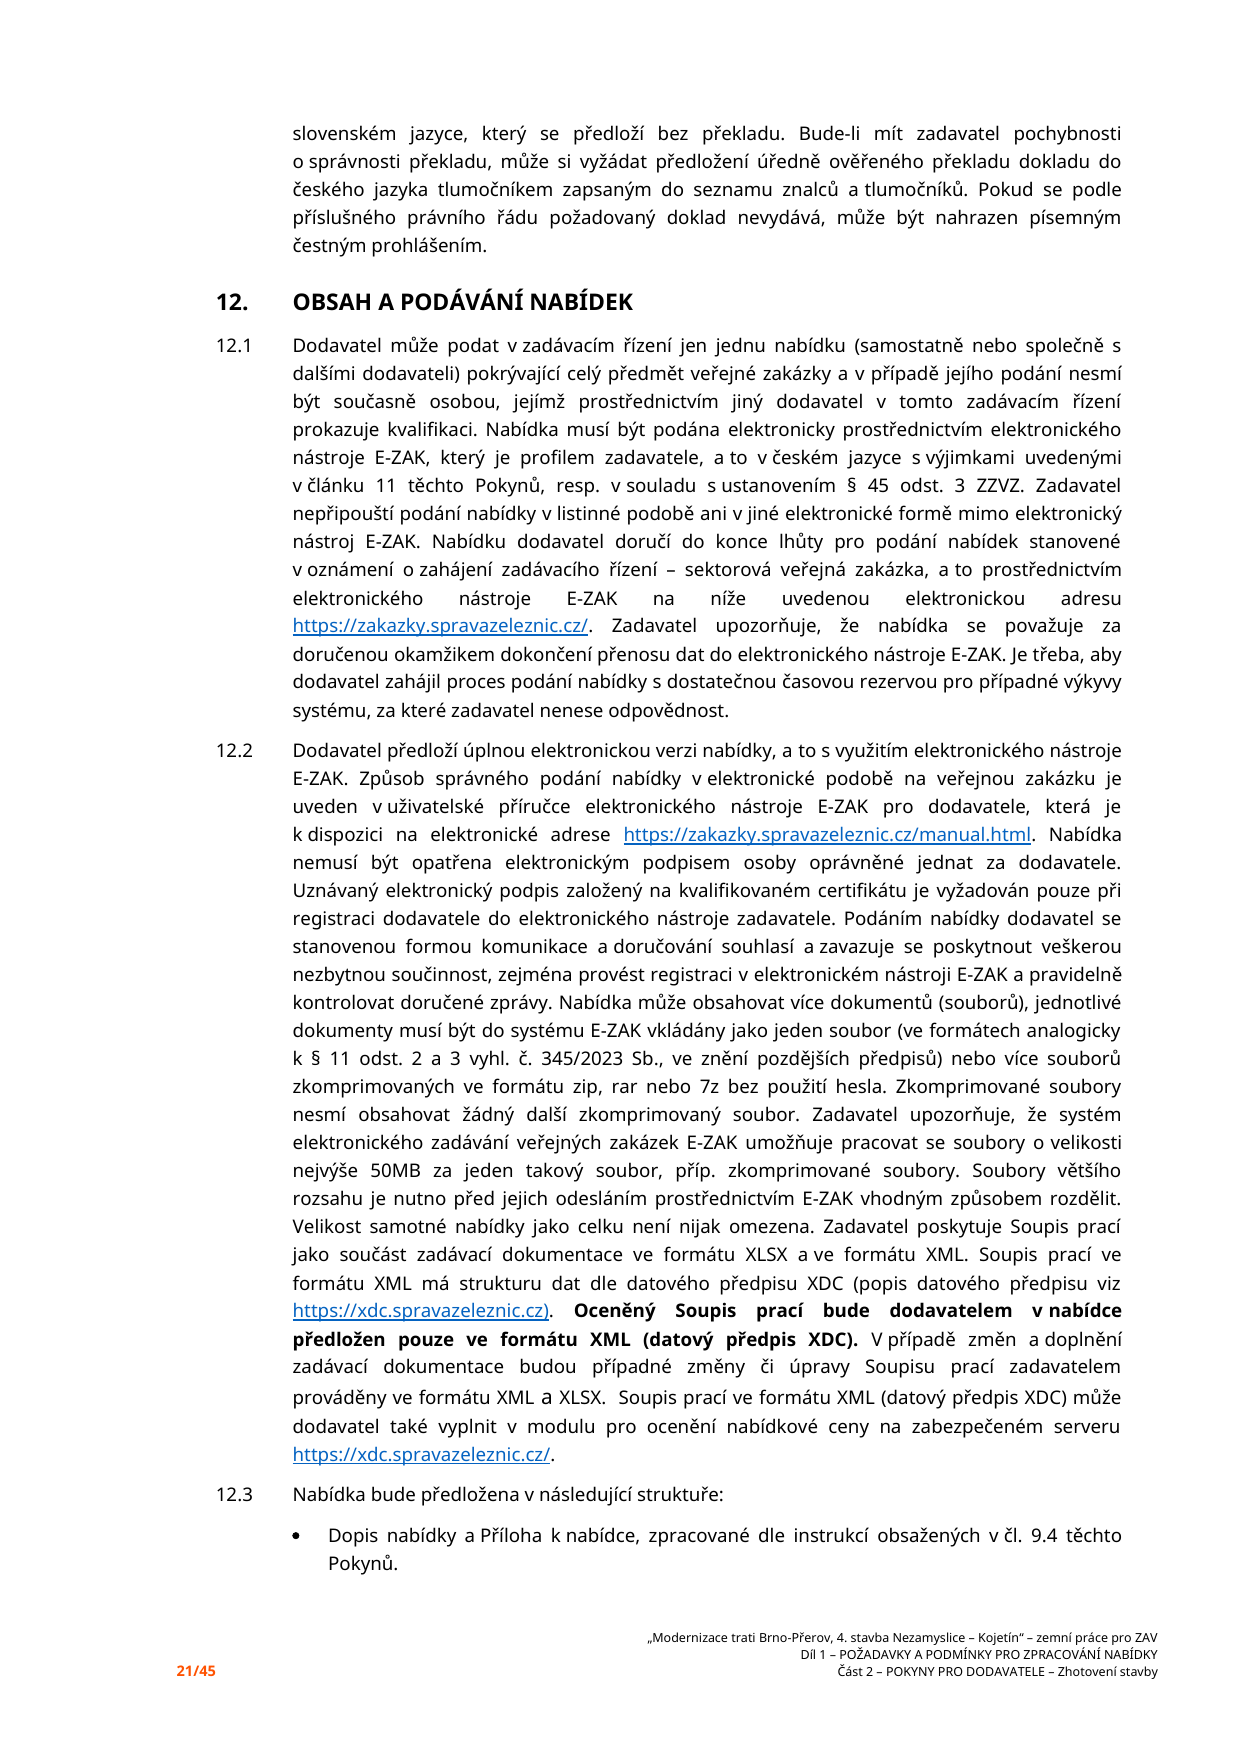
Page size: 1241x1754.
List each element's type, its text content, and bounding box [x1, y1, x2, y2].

text Nabídka bude předložena v následující struktuře: [216, 1482, 1122, 1507]
text Dopis nabídky a Příloha k nabídce, zpracované dle instrukcí obsažených v čl. 9.4 těchto Pokynů. [292, 1522, 1122, 1576]
text Dodavatel předloží úplnou elektronickou verzi nabídky, a to s využitím elektronického nástroje E-ZAK. Způsob správného podání nabídky v elektronické podobě na veřejnou zakázku je uveden v uživatelské příručce elektronického nástroje E-ZAK pro dodavatele, která je k dispozici na elektronické adrese https://zakazky.spravazeleznic.cz/manual.html. Nabídka nemusí být opatřena elektronickým podpisem osoby oprávněné jednat za dodavatele. Uznávaný elektronický podpis založený na kvalifikovaném certifikátu je vyžadován pouze při registraci dodavatele do elektronického nástroje zadavatele. Podáním nabídky dodavatel se stanovenou formou komunikace a doručování souhlasí a zavazuje se poskytnout veškerou nezbytnou součinnost, zejména provést registraci v elektronickém nástroji E-ZAK a pravidelně kontrolovat doručené zprávy. Nabídka může obsahovat více dokumentů (souborů), jednotlivé dokumenty musí být do systému E-ZAK vkládány jako jeden soubor (ve formátech analogicky k § 11 odst. 2 a 3 vyhl. č. 345/2023 Sb., ve znění pozdějších předpisů) nebo více souborů zkomprimovaných ve formátu zip, rar nebo 7z bez použití hesla. Zkomprimované soubory nesmí obsahovat žádný další zkomprimovaný soubor. Zadavatel upozorňuje, že systém elektronického zadávání veřejných zakázek E-ZAK umožňuje pracovat se soubory o velikosti nejvýše 50MB za jeden takový soubor, příp. zkomprimované soubory. Soubory většího rozsahu je nutno před jejich odesláním prostřednictvím E-ZAK vhodným způsobem rozdělit. Velikost samotné nabídky jako celku není nijak omezena. Zadavatel poskytuje Soupis prací jako součást zadávací dokumentace ve formátu XLSX a ve formátu XML. Soupis prací ve formátu XML má strukturu dat dle datového předpisu XDC (popis datového předpisu viz https://xdc.spravazeleznic.cz). Oceněný Soupis prací bude dodavatelem v nabídce předložen pouze ve formátu XML (datový předpis XDC). V případě změn a doplnění zadávací dokumentace budou případné změny či úpravy Soupisu prací zadavatelem prováděny ve formátu XML a XLSX. Soupis prací ve formátu XML (datový předpis XDC) může dodavatel také vyplnit v modulu pro ocenění nabídkové ceny na zabezpečeném serveru https://xdc.spravazeleznic.cz/. [216, 737, 1122, 1467]
text OBSAH a PODÁVÁNÍ NABÍDEK [216, 286, 1122, 317]
text Dodavatel může podat v zadávacím řízení jen jednu nabídku (samostatně nebo společně s dalšími dodavateli) pokrývající celý předmět veřejné zakázky a v případě jejího podání nesmí být současně osobou, jejímž prostřednictvím jiný dodavatel v tomto zadávacím řízení prokazuje kvalifikaci. Nabídka musí být podána elektronicky prostřednictvím elektronického nástroje E-ZAK, který je profilem zadavatele, a to v českém jazyce s výjimkami uvedenými v článku 11 těchto Pokynů, resp. v souladu s ustanovením § 45 odst. 3 ZZVZ. Zadavatel nepřipouští podání nabídky v listinné podobě ani v jiné elektronické formě mimo elektronický nástroj E-ZAK. Nabídku dodavatel doručí do konce lhůty pro podání nabídek stanovené v oznámení o zahájení zadávacího řízení – sektorová veřejná zakázka, a to prostřednictvím elektronického nástroje E-ZAK na níže uvedenou elektronickou adresu https://zakazky.spravazeleznic.cz/. Zadavatel upozorňuje, že nabídka se považuje za doručenou okamžikem dokončení přenosu dat do elektronického nástroje E-ZAK. Je třeba, aby dodavatel zahájil proces podání nabídky s dostatečnou časovou rezervou pro případné výkyvy systému, za které zadavatel nenese odpovědnost. [216, 333, 1122, 722]
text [216, 121, 1122, 258]
